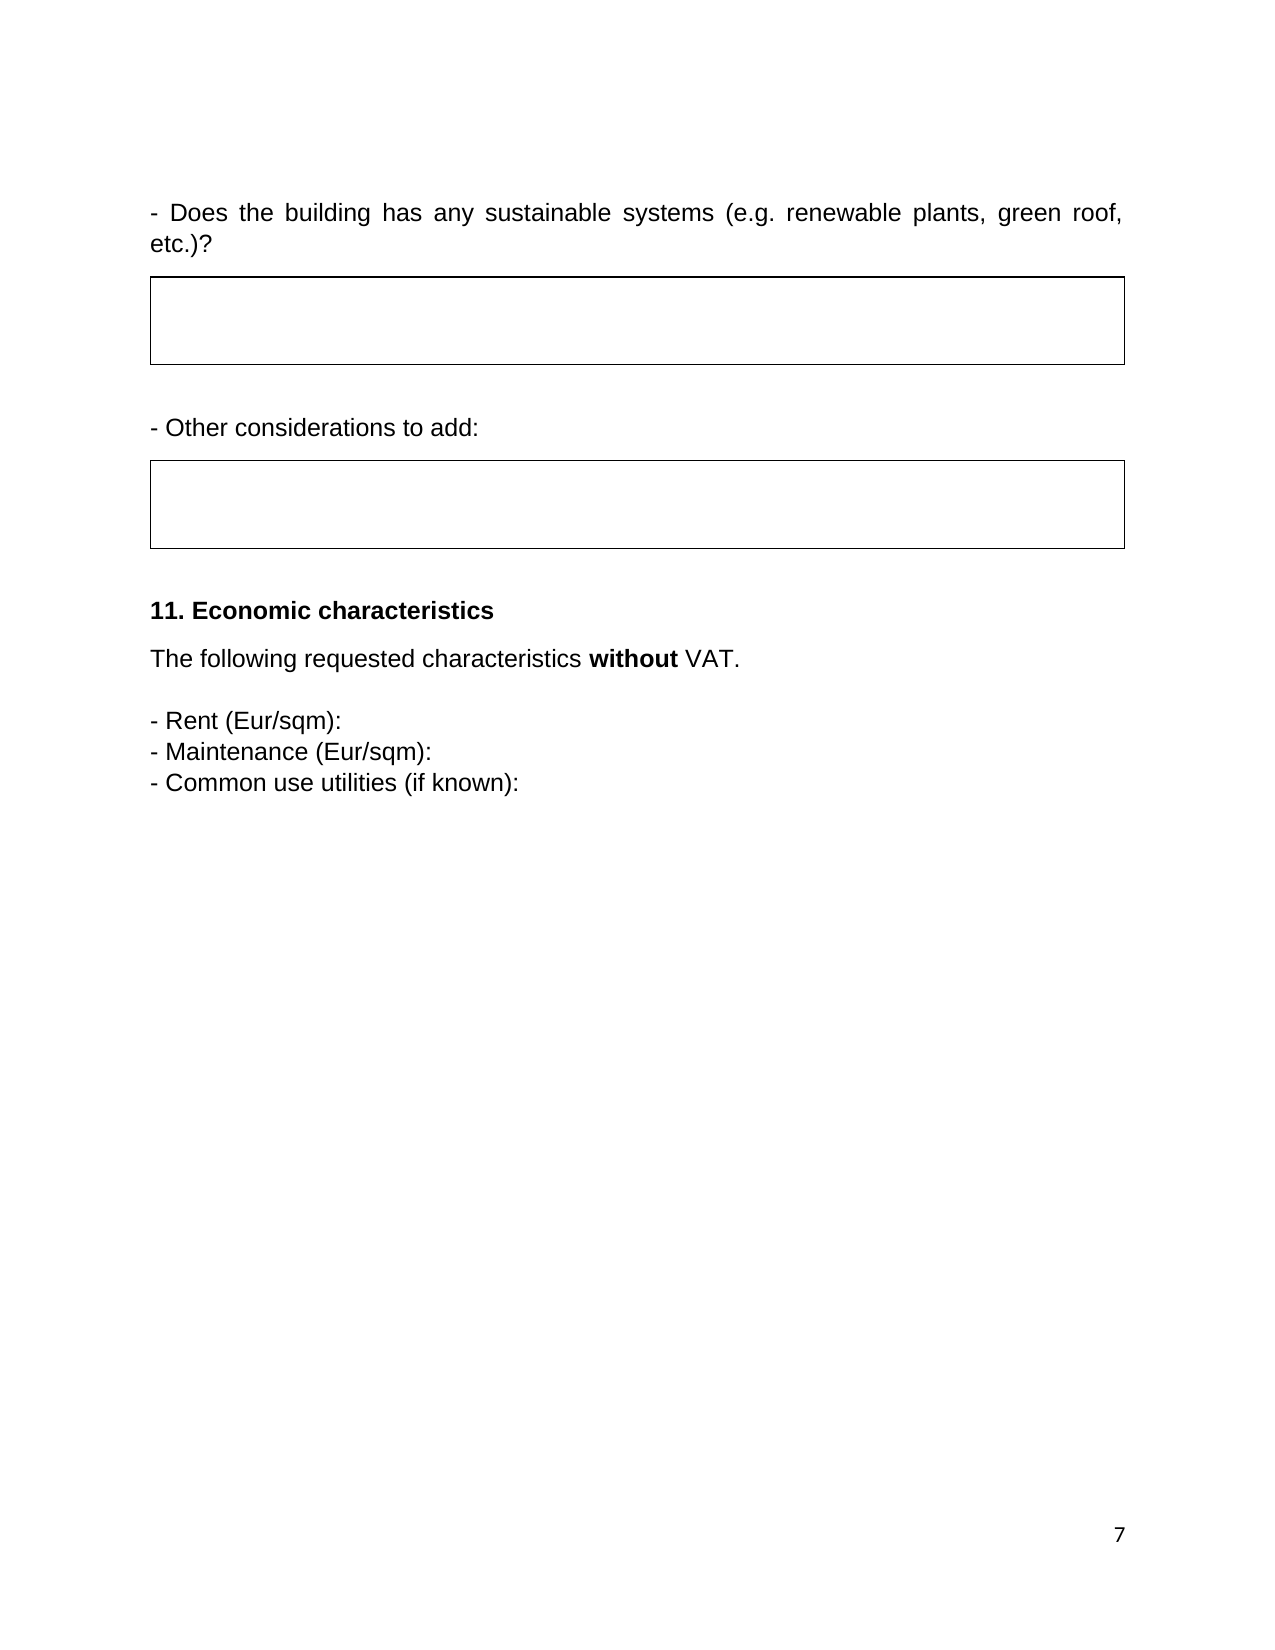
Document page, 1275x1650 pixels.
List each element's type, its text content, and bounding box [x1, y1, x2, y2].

table_header [151, 461, 1124, 547]
list The following requested characteristics without VAT. [150, 644, 1125, 673]
list - Maintenance (Eur/sqm): [150, 737, 1125, 766]
table_header [151, 278, 1124, 364]
text 11. Economic characteristics [150, 596, 1125, 625]
text - Other considerations to add: [150, 412, 1125, 441]
text - Does the building has any sustainable systems (e.g. renewable plants, green roof, etc.)? [150, 198, 1125, 257]
list - Common use utilities (if known): [150, 768, 1125, 797]
list - Rent (Eur/sqm): [150, 706, 1125, 735]
